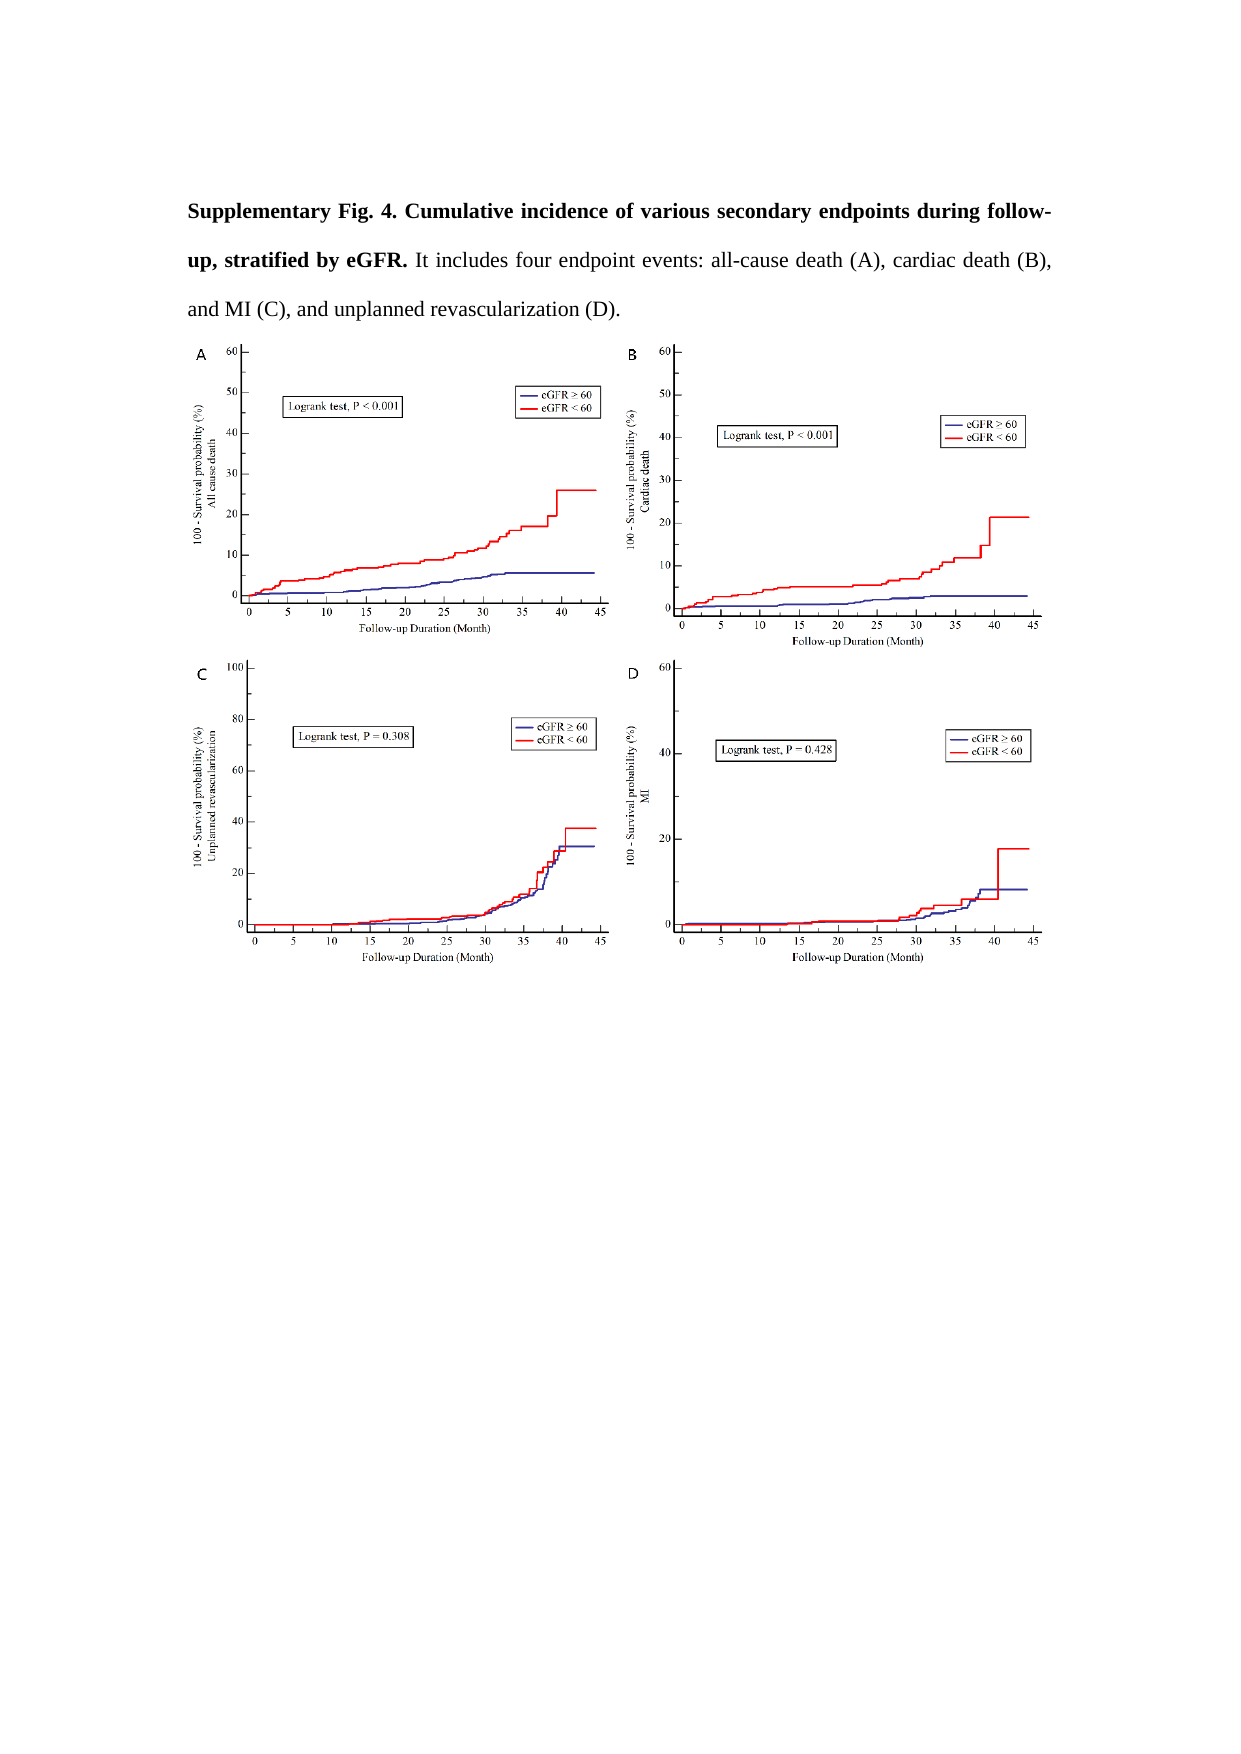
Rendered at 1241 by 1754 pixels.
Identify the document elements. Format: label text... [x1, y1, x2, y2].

picture [187, 337, 1053, 968]
text Supplementary Fig. 4. Cumulative incidence of various secondary endpoints during follow-up, stratified by eGFR. It includes four endpoint events: all-cause death (A), cardiac death (B), and MI (C), and unplanned revascularization (D). [187, 194, 1053, 324]
